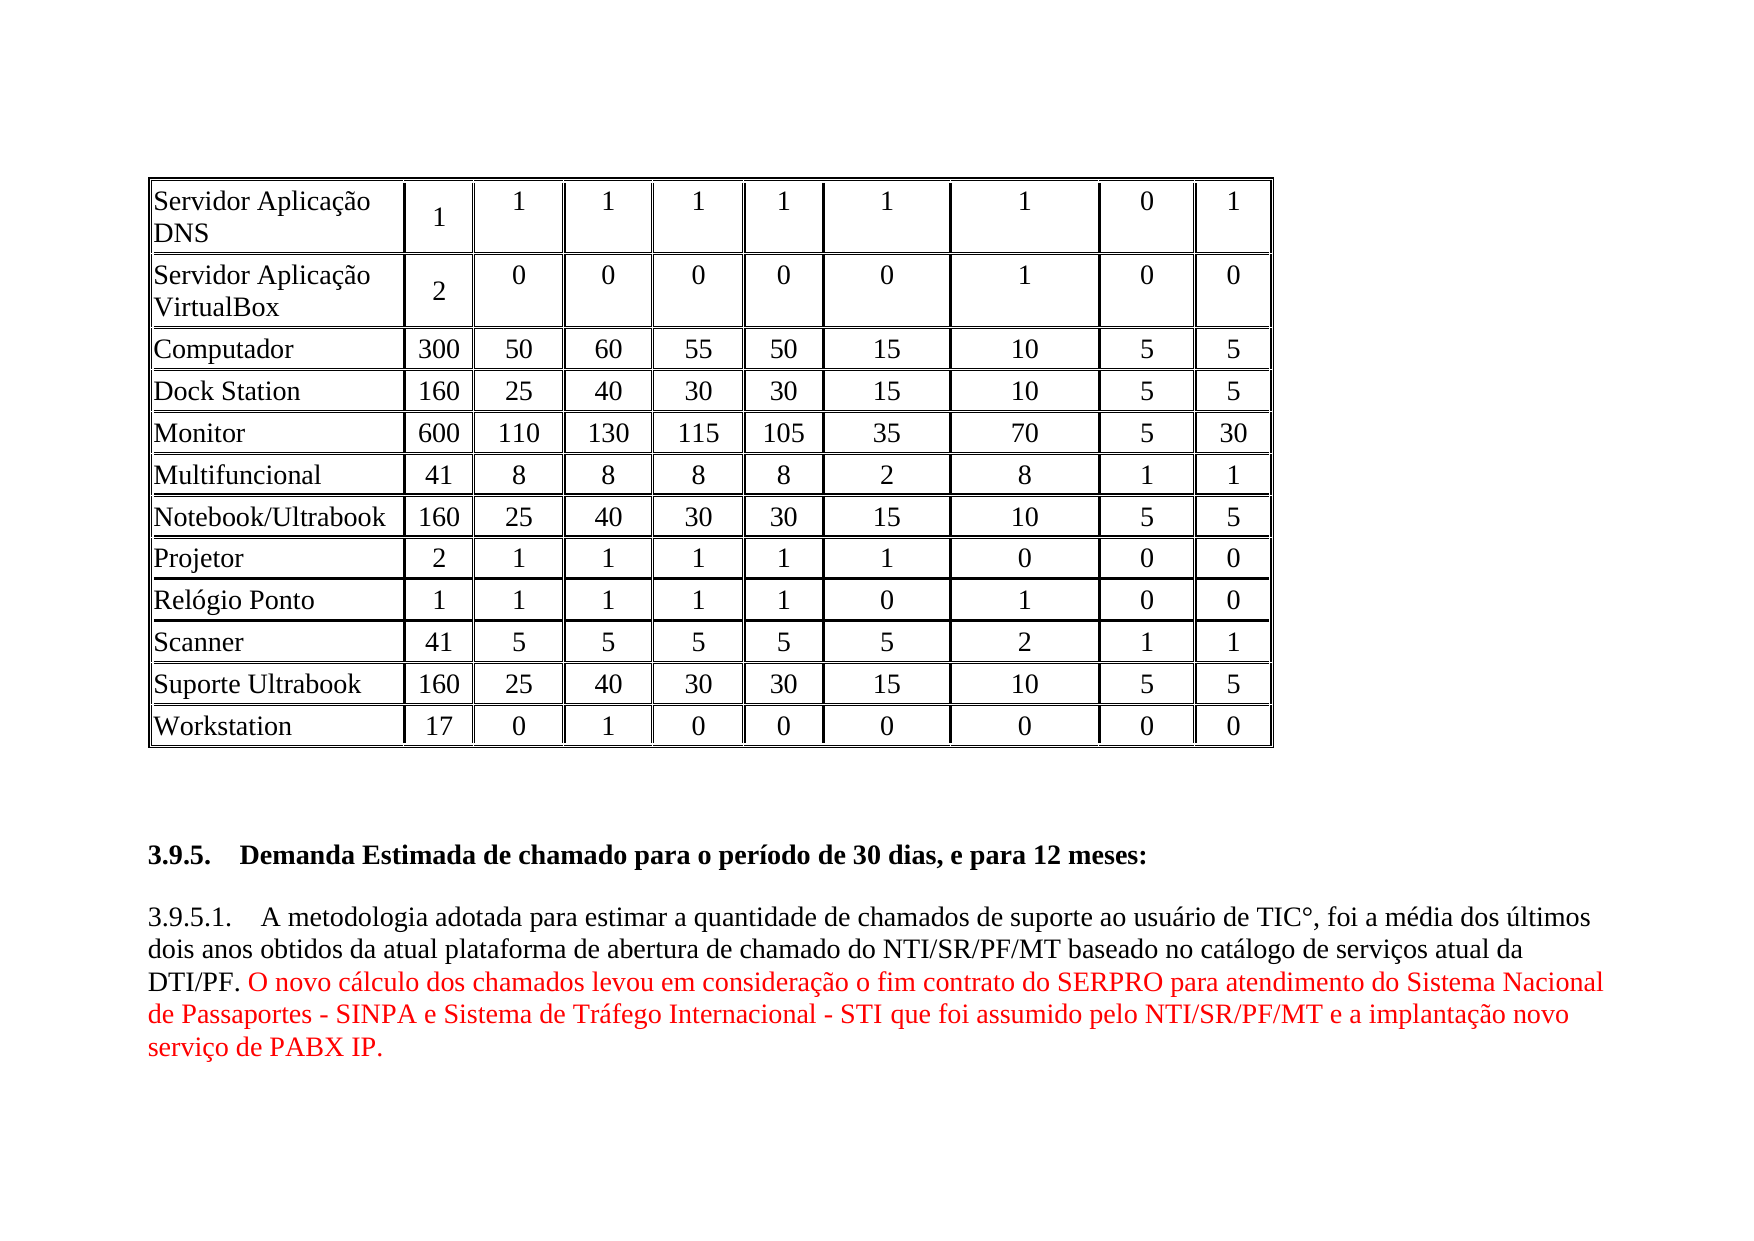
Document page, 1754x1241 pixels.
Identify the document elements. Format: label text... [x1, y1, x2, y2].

text 3.9.5. Demanda Estimada de chamado para o período de 30 dias, e para 12 meses: [148, 838, 1606, 871]
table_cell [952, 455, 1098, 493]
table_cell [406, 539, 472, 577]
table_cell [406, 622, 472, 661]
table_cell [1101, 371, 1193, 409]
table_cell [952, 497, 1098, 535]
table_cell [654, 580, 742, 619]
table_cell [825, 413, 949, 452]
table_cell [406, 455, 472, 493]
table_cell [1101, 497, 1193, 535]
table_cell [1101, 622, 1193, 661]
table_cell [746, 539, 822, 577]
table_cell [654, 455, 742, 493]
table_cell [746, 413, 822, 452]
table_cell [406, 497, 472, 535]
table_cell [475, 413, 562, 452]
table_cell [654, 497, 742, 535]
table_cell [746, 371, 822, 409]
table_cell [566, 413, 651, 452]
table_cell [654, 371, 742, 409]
text 3.9.5.1. A metodologia adotada para estimar a quantidade de chamados de suporte ao usuário de TIC°, foi a média dos últimos dois anos obtidos da atual plataforma de abertura de chamado do NTI/SR/PF/MT baseado no catálogo de serviços atual da DTI/PF. O novo cálculo dos chamados levou em consideração o fim contrato do SERPRO para atendimento do Sistema Nacional de Passaportes - SINPA e Sistema de Tráfego Internacional - STI que foi assumido pelo NTI/SR/PF/MT e a implantação novo serviço de PABX IP. [148, 900, 1606, 1062]
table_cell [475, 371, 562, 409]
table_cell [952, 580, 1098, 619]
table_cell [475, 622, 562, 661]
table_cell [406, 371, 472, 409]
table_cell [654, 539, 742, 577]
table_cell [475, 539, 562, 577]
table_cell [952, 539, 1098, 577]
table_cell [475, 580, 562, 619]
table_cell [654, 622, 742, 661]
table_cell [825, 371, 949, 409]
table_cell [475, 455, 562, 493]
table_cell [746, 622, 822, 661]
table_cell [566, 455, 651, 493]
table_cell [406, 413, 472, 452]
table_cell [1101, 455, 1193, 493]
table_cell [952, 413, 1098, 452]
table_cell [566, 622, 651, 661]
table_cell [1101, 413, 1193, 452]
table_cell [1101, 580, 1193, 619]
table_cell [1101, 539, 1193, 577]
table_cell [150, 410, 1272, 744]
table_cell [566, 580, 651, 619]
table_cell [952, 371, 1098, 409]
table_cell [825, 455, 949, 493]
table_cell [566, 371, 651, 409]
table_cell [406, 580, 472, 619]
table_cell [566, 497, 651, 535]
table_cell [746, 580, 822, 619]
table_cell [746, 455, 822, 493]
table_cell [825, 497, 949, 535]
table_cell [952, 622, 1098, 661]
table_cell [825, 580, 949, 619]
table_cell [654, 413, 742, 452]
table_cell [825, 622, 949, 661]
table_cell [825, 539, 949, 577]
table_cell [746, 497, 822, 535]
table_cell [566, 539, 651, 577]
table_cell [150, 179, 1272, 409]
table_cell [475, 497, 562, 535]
